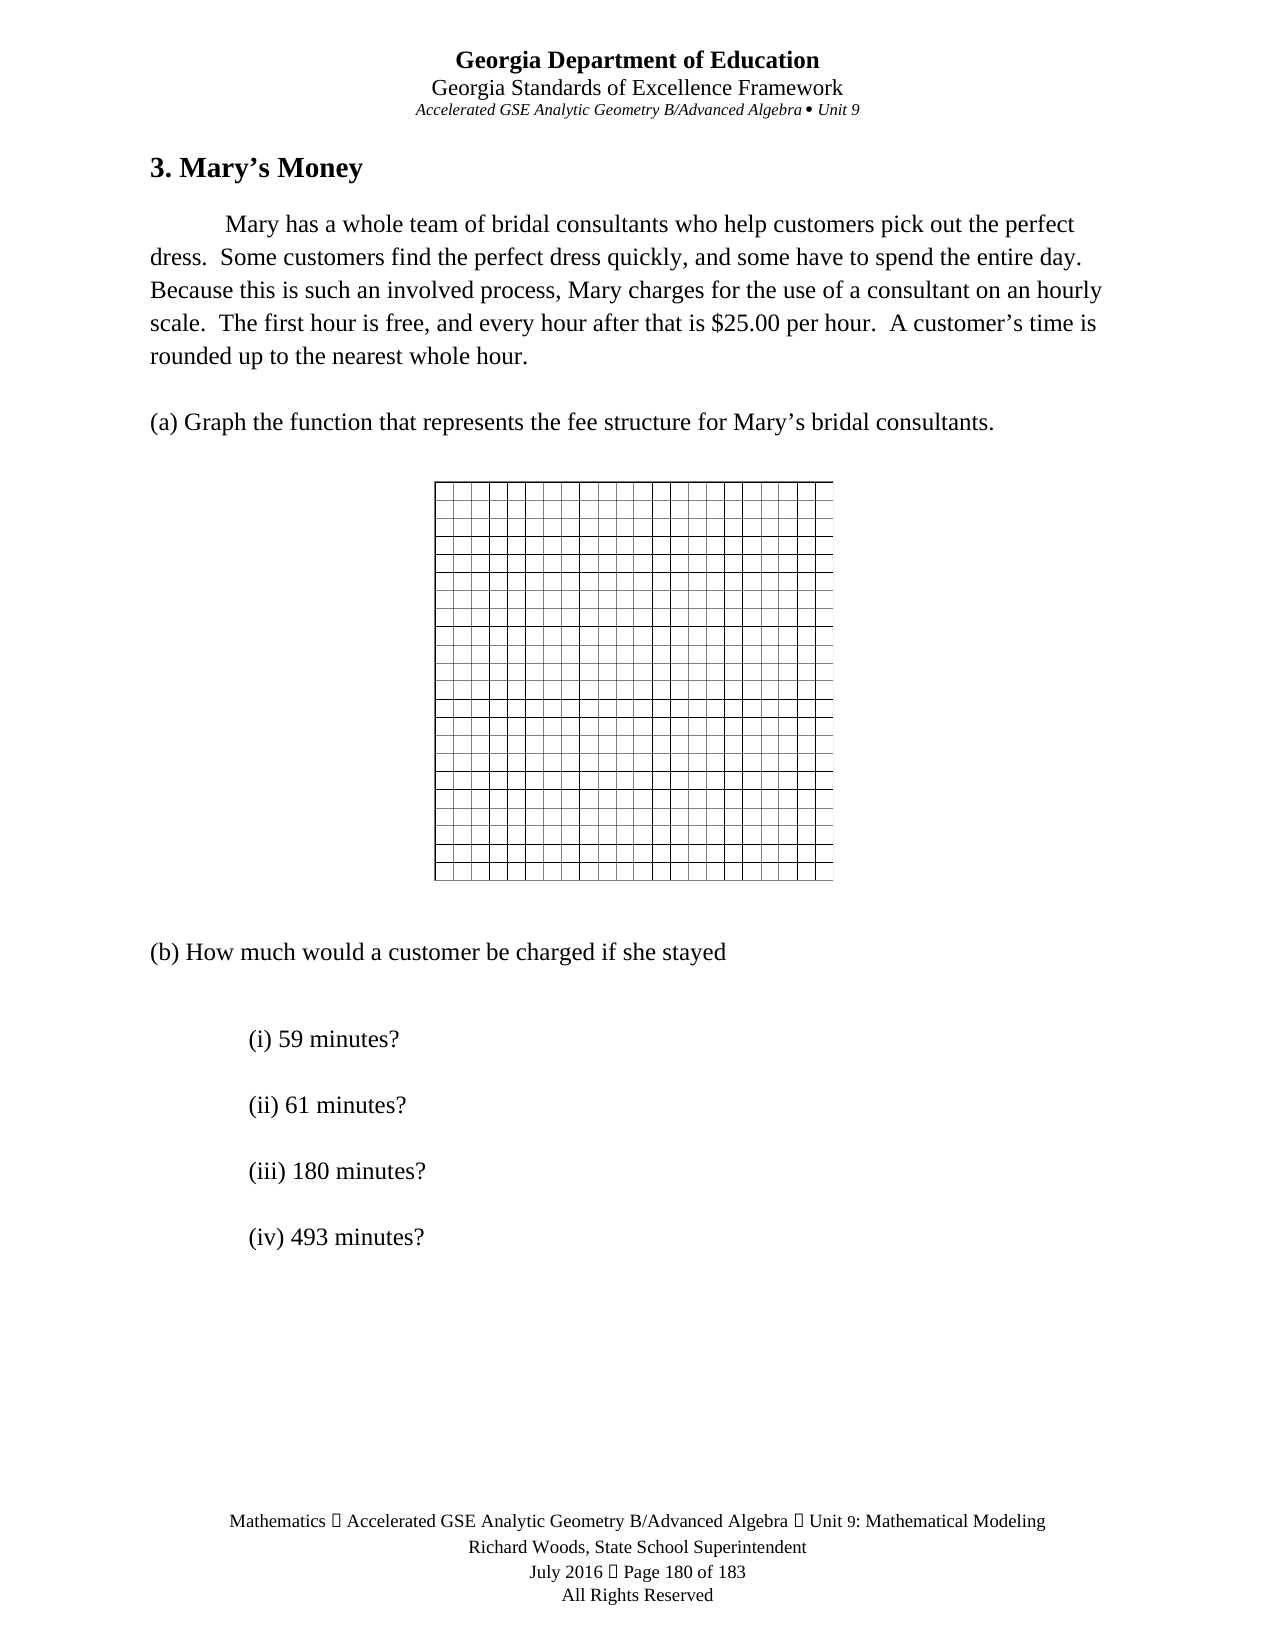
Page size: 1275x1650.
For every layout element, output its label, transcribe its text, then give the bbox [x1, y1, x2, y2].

text (b) How much would a customer be charged if she stayed [150, 937, 1125, 966]
text (i) 59 minutes? [150, 1024, 1125, 1053]
text (iv) 493 minutes? [150, 1222, 1125, 1251]
text (iii) 180 minutes? [150, 1156, 1125, 1185]
picture [434, 481, 834, 881]
text Mary has a whole team of bridal consultants who help customers pick out the perfect dress. Some customers find the perfect dress quickly, and some have to spend the entire day. Because this is such an involved process, Mary charges for the use of a consultant on an hourly scale. The first hour is free, and every hour after that is $25.00 per hour. A customer’s time is rounded up to the nearest whole hour. [150, 209, 1125, 370]
text (a) Graph the function that represents the fee structure for Mary’s bridal consultants. [150, 407, 1125, 436]
text 3. Mary’s Money [150, 150, 1125, 183]
text (ii) 61 minutes? [150, 1090, 1125, 1119]
